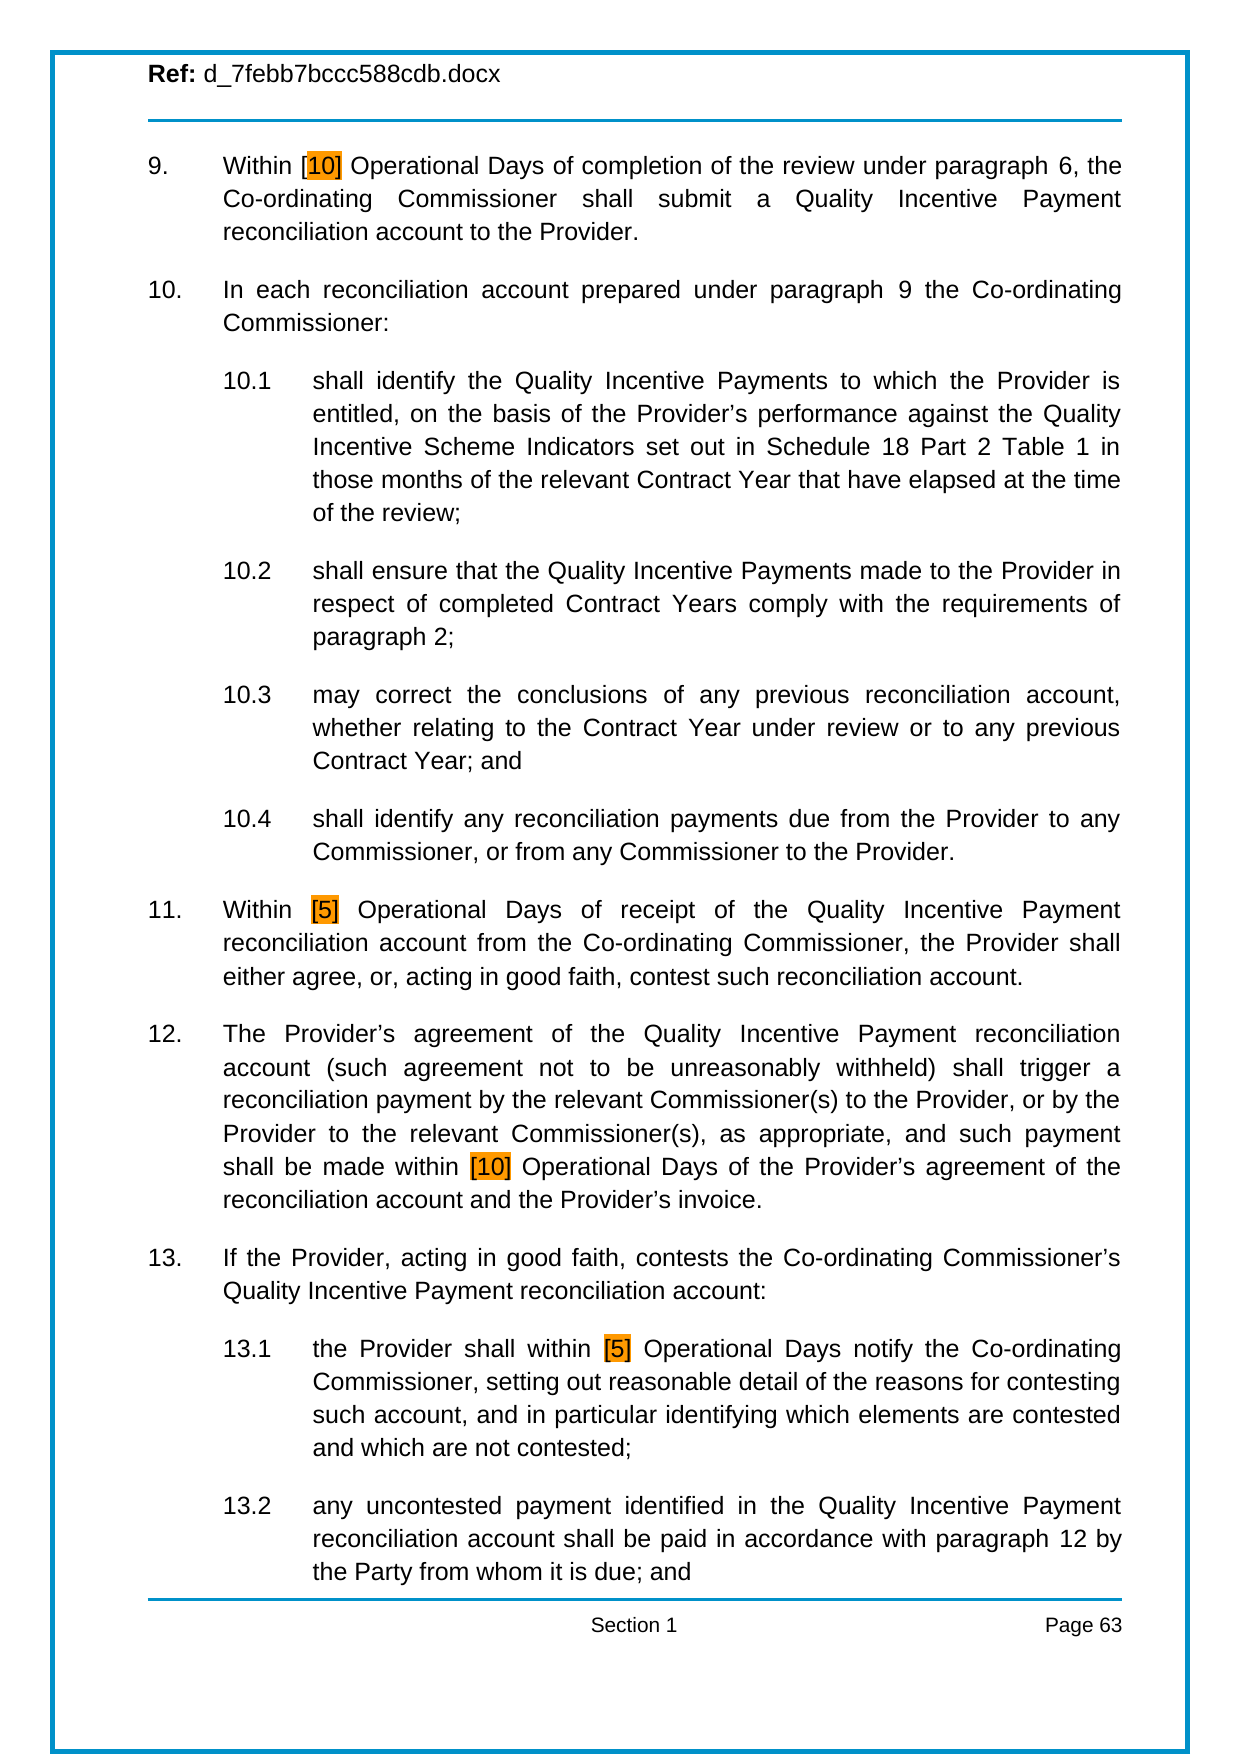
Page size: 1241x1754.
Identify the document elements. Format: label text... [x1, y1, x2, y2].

list the Provider shall within [5] Operational Days notify the Co-ordinating Commissioner, setting out reasonable detail of the reasons for contesting such account, and in particular identifying which elements are contested and which are not contested; [223, 1334, 1122, 1461]
list shall identify the Quality Incentive Payments to which the Provider is entitled, on the basis of the Provider’s performance against the Quality Incentive Scheme Indicators set out in Schedule 18 Part 2 Table 1 in those months of the relevant Contract Year that have elapsed at the time of the review; [223, 366, 1122, 527]
list The Provider’s agreement of the Quality Incentive Payment reconciliation account (such agreement not to be unreasonably withheld) shall trigger a reconciliation payment by the relevant Commissioner(s) to the Provider, or by the Provider to the relevant Commissioner(s), as appropriate, and such payment shall be made within [10] Operational Days of the Provider’s agreement of the reconciliation account and the Provider’s invoice. [148, 1019, 1122, 1213]
list Within [5] Operational Days of receipt of the Quality Incentive Payment reconciliation account from the Co-ordinating Commissioner, the Provider shall either agree, or, acting in good faith, contest such reconciliation account. [148, 895, 1122, 990]
list In each reconciliation account prepared under paragraph 9 the Co-ordinating Commissioner: [148, 275, 1122, 337]
list If the Provider, acting in good faith, contests the Co-ordinating Commissioner’s Quality Incentive Payment reconciliation account: [148, 1243, 1122, 1304]
list may correct the conclusions of any previous reconciliation account, whether relating to the Contract Year under review or to any previous Contract Year; and [223, 680, 1122, 775]
list any uncontested payment identified in the Quality Incentive Payment reconciliation account shall be paid in accordance with paragraph 12 by the Party from whom it is due; and [223, 1491, 1122, 1586]
list shall identify any reconciliation payments due from the Provider to any Commissioner, or from any Commissioner to the Provider. [223, 804, 1122, 866]
list shall ensure that the Quality Incentive Payments made to the Provider in respect of completed Contract Years comply with the requirements of paragraph 2; [223, 556, 1122, 651]
list Within [10] Operational Days of completion of the review under paragraph 6, the Co-ordinating Commissioner shall submit a Quality Incentive Payment reconciliation account to the Provider. [148, 151, 1122, 246]
